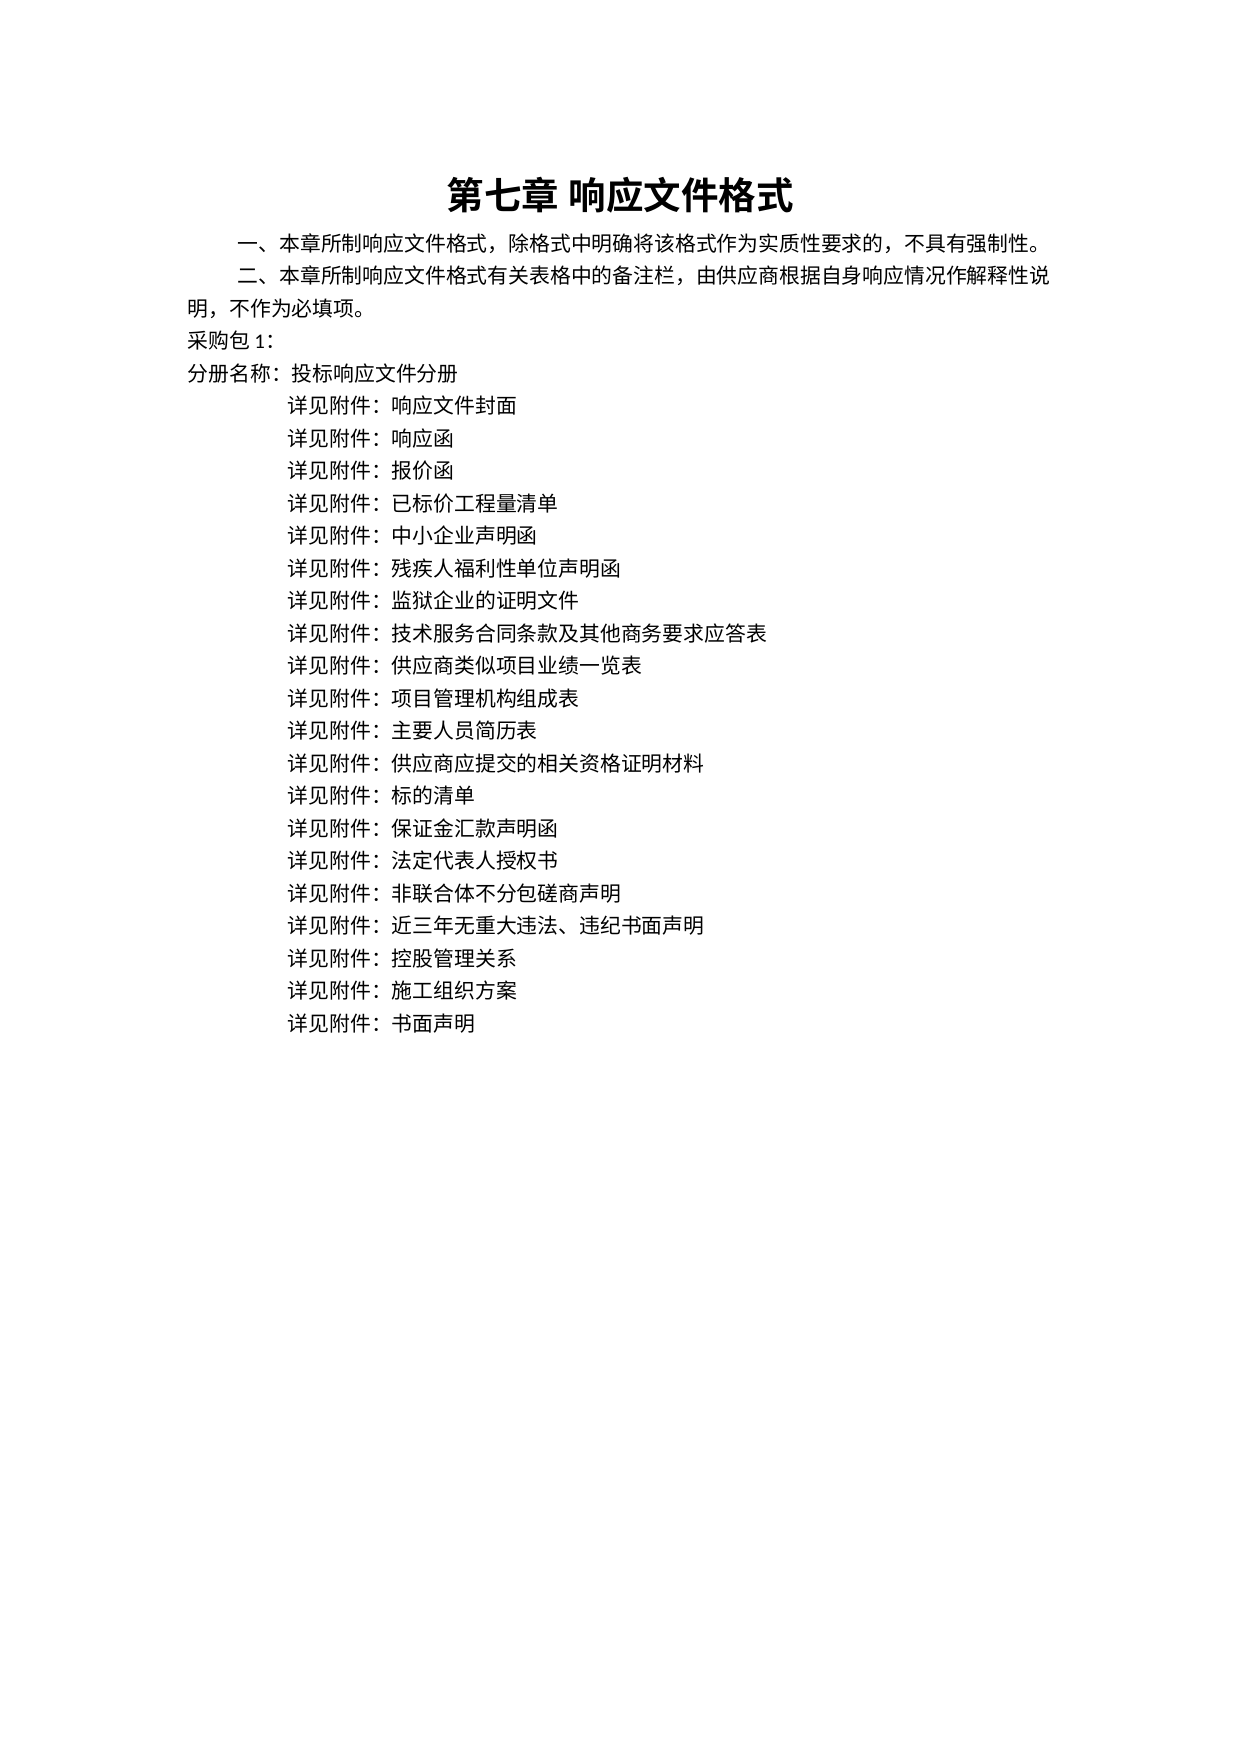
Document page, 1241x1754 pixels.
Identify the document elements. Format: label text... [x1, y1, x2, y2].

text 详见附件：供应商应提交的相关资格证明材料 [187, 747, 1053, 779]
text 详见附件：技术服务合同条款及其他商务要求应答表 [187, 617, 1053, 649]
text 详见附件：报价函 [187, 454, 1053, 487]
text 详见附件：残疾人福利性单位声明函 [187, 552, 1053, 584]
text 一、本章所制响应文件格式，除格式中明确将该格式作为实质性要求的，不具有强制性。 [187, 227, 1053, 259]
text 详见附件：标的清单 [187, 779, 1053, 812]
text 详见附件：主要人员简历表 [187, 714, 1053, 747]
text 详见附件：施工组织方案 [187, 974, 1053, 1007]
text 详见附件：已标价工程量清单 [187, 487, 1053, 519]
text 第七章 响应文件格式 [187, 162, 1053, 227]
text 分册名称：投标响应文件分册 [187, 357, 1053, 389]
text 详见附件：供应商类似项目业绩一览表 [187, 649, 1053, 682]
text 详见附件：中小企业声明函 [187, 519, 1053, 552]
text 详见附件：法定代表人授权书 [187, 844, 1053, 877]
text 详见附件：保证金汇款声明函 [187, 812, 1053, 844]
text 详见附件：非联合体不分包磋商声明 [187, 877, 1053, 909]
text 详见附件：近三年无重大违法、违纪书面声明 [187, 909, 1053, 942]
text 采购包1： [187, 324, 1053, 357]
text 详见附件：响应文件封面 [187, 389, 1053, 422]
text 详见附件：响应函 [187, 422, 1053, 454]
text 详见附件：项目管理机构组成表 [187, 682, 1053, 714]
text 详见附件：书面声明 [187, 1007, 1053, 1039]
text 二、本章所制响应文件格式有关表格中的备注栏，由供应商根据自身响应情况作解释性说明，不作为必填项。 [187, 259, 1053, 324]
text 详见附件：控股管理关系 [187, 942, 1053, 974]
text 详见附件：监狱企业的证明文件 [187, 584, 1053, 617]
